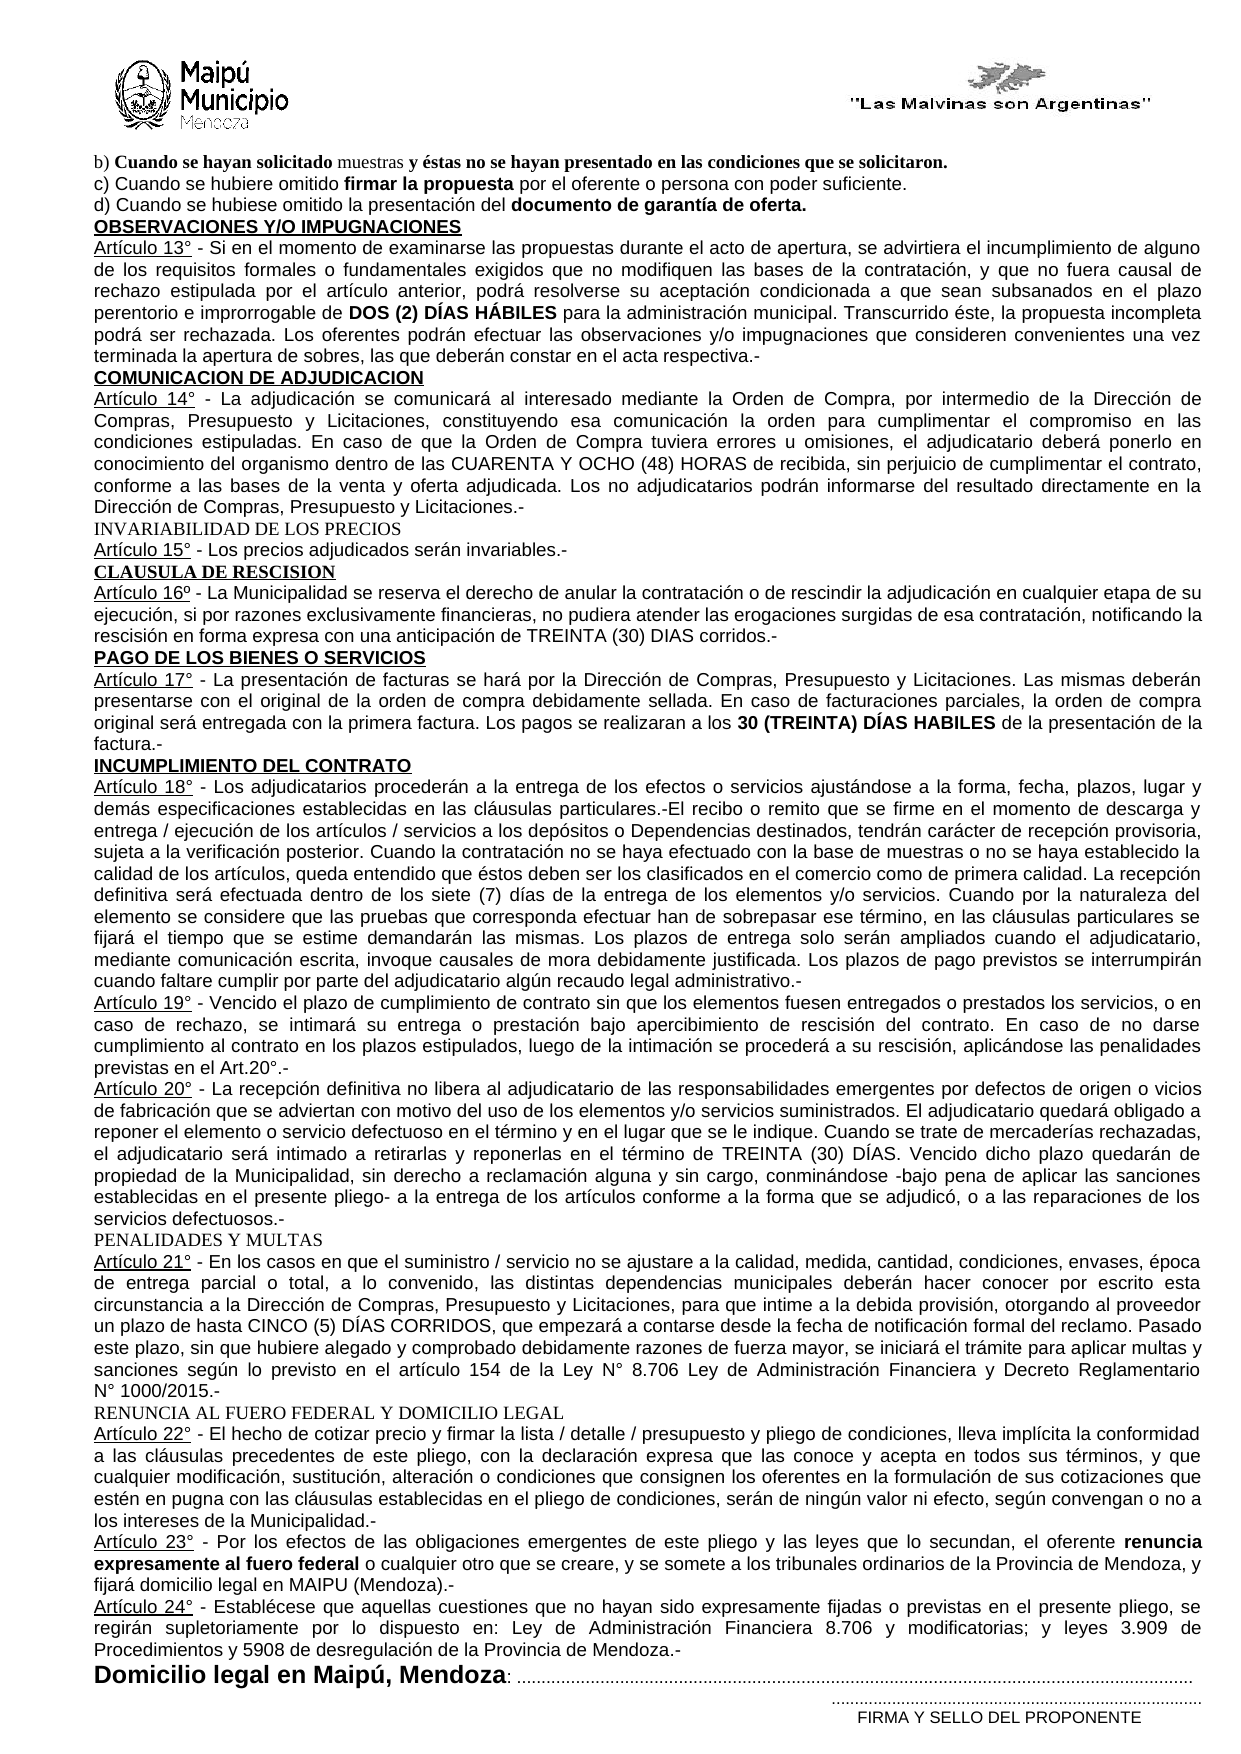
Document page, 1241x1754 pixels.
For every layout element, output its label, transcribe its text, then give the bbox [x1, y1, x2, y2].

text CLAUSULA DE RESCISION [94, 561, 1202, 582]
text d) Cuando se hubiese omitido la presentación del documento de garantía de oferta. [94, 194, 1202, 216]
text Domicilio legal en Maipú, Mendoza: .......................................................................................................................................... [94, 1660, 1202, 1689]
text Artículo 20° - La recepción definitiva no libera al adjudicatario de las responsabilidades emergentes por defectos de origen o vicios de fabricación que se adviertan con motivo del uso de los elementos y/o servicios suministrados. El adjudicatario quedará obligado a reponer el elemento o servicio defectuoso en el término y en el lugar que se le indique. Cuando se trate de mercaderías rechazadas, el adjudicatario será intimado a retirarlas y reponerlas en el término de TREINTA (30) DÍAS. Vencido dicho plazo quedarán de propiedad de , sin derecho a reclamación alguna y sin cargo, conminándose -bajo pena de aplicar las sanciones establecidas en el presente pliego- a la entrega de los artículos conforme a la forma que se adjudicó, o a las reparaciones de los servicios defectuosos.- [94, 1078, 1202, 1229]
text FIRMA Y SELLO DEL PROPONENTE [144, 1708, 1202, 1727]
text OBSERVACIONES Y/O IMPUGNACIONES [94, 216, 1202, 237]
picture [845, 57, 1161, 120]
text Artículo 15° - Los precios adjudicados serán invariables.- [94, 539, 1202, 561]
text COMUNICACION DE ADJUDICACION [94, 367, 1202, 388]
text PAGO DE LOS BIENES O SERVICIOS [94, 647, 1202, 668]
text INVARIABILIDAD DE LOS PRECIOS [94, 517, 1202, 539]
text RENUNCIA AL FUERO FEDERAL Y DOMICILIO LEGAL [94, 1402, 1202, 1423]
text ................................................................................ [144, 1689, 1202, 1708]
text Artículo 17° - La presentación de facturas se hará por de Compras, Presupuesto y Licitaciones. Las mismas deberán presentarse con el original de la orden de compra debidamente sellada. En caso de facturaciones parciales, la orden de compra original será entregada con la primera factura. Los pagos se realizaran a los 30 (TREINTA) DÍAS HABILES de la presentación de la factura.- [94, 668, 1202, 755]
text Artículo 13° - Si en el momento de examinarse las propuestas durante el acto de apertura, se advirtiera el incumplimiento de alguno de los requisitos formales o fundamentales exigidos que no modifiquen las bases de la contratación, y que no fuera causal de rechazo estipulada por el artículo anterior, podrá resolverse su aceptación condicionada a que sean subsanados en el plazo perentorio e improrrogable de DOS (2) DÍAS HÁBILES para la administración municipal. Transcurrido éste, la propuesta incompleta podrá ser rechazada. Los oferentes podrán efectuar las observaciones y/o impugnaciones que consideren convenientes una vez terminada la apertura de sobres, las que deberán constar en el acta respectiva.- [94, 237, 1202, 367]
text Artículo 14° - La adjudicación se comunicará al interesado mediante de Compra, por intermedio de de Compras, Presupuesto y Licitaciones, constituyendo esa comunicación la orden para cumplimentar el compromiso en las condiciones estipuladas. En caso de que de Compra tuviera errores u omisiones, el adjudicatario deberá ponerlo en conocimiento del organismo dentro de las CUARENTA Y OCHO (48) HORAS de recibida, sin perjuicio de cumplimentar el contrato, conforme a las bases de la venta y oferta adjudicada. Los no adjudicatarios podrán informarse del resultado directamente en de Compras, Presupuesto y Licitaciones.- [94, 388, 1202, 517]
text Artículo 21° - En los casos en que el suministro / servicio no se ajustare a la calidad, medida, cantidad, condiciones, envases, época de entrega parcial o total, a lo convenido, las distintas dependencias municipales deberán hacer conocer por escrito esta circunstancia a de Compras, Presupuesto y Licitaciones, para que intime a la debida provisión, otorgando al proveedor un plazo de hasta CINCO (5) DÍAS CORRIDOS, que empezará a contarse desde la fecha de notificación formal del reclamo. Pasado este plazo, sin que hubiere alegado y comprobado debidamente razones de fuerza mayor, se iniciará el trámite para aplicar multas y sanciones según lo previsto en el artículo 154 de la Ley N° 8.706 Ley de Administración Financiera y Decreto Reglamentario N° 1000/2015.- [94, 1251, 1202, 1402]
text Artículo 24° - Establécese que aquellas cuestiones que no hayan sido expresamente fijadas o previstas en el presente pliego, se regirán supletoriamente por lo dispuesto en: Ley de Administración Financiera 8.706 y modificatorias; y leyes 3.909 de Procedimientos y 5908 de desregulación de de Mendoza.- [94, 1596, 1202, 1660]
text Artículo 16º - se reserva el derecho de anular la contratación o de rescindir la adjudicación en cualquier etapa de su ejecución, si por razones exclusivamente financieras, no pudiera atender las erogaciones surgidas de esa contratación, notificando la rescisión en forma expresa con una anticipación de TREINTA (30) DIAS corridos.- [94, 582, 1202, 647]
text INCUMPLIMIENTO DEL CONTRATO [94, 755, 1202, 776]
text Artículo 22° - El hecho de cotizar precio y firmar la lista / detalle / presupuesto y pliego de condiciones, lleva implícita la conformidad a las cláusulas precedentes de este pliego, con la declaración expresa que las conoce y acepta en todos sus términos, y que cualquier modificación, sustitución, alteración o condiciones que consignen los oferentes en la formulación de sus cotizaciones que estén en pugna con las cláusulas establecidas en el pliego de condiciones, serán de ningún valor ni efecto, según convengan o no a los intereses de [94, 1423, 1202, 1531]
text Artículo 19° - Vencido el plazo de cumplimiento de contrato sin que los elementos fuesen entregados o prestados los servicios, o en caso de rechazo, se intimará su entrega o prestación bajo apercibimiento de rescisión del contrato. En caso de no darse cumplimiento al contrato en los plazos estipulados, luego de la intimación se procederá a su rescisión, aplicándose las penalidades previstas en el Art.20°.- [94, 992, 1202, 1078]
text Artículo 23° - Por los efectos de las obligaciones emergentes de este pliego y las leyes que lo secundan, el oferente renuncia expresamente al fuero federal o cualquier otro que se creare, y se somete a los tribunales ordinarios de de Mendoza, y fijará domicilio legal en MAIPU (Mendoza).- [94, 1531, 1202, 1596]
text b) Cuando se hayan solicitado muestras y éstas no se hayan presentado en las condiciones que se solicitaron. [94, 151, 1202, 172]
text Artículo 18° - Los adjudicatarios procederán a la entrega de los efectos o servicios ajustándose a la forma, fecha, plazos, lugar y demás especificaciones establecidas en las cláusulas particulares.-El recibo o remito que se firme en el momento de descarga y entrega / ejecución de los artículos / servicios a los depósitos o Dependencias destinados, tendrán carácter de recepción provisoria, sujeta a la verificación posterior. Cuando la contratación no se haya efectuado con la base de muestras o no se haya establecido la calidad de los artículos, queda entendido que éstos deben ser los clasificados en el comercio como de primera calidad. La recepción definitiva será efectuada dentro de los siete (7) días de la entrega de los elementos y/o servicios. Cuando por la naturaleza del elemento se considere que las pruebas que corresponda efectuar han de sobrepasar ese término, en las cláusulas particulares se fijará el tiempo que se estime demandarán las mismas. Los plazos de entrega solo serán ampliados cuando el adjudicatario, mediante comunicación escrita, invoque causales de mora debidamente justificada. Los plazos de pago previstos se interrumpirán cuando faltare cumplir por parte del adjudicatario algún recaudo legal administrativo.- [94, 776, 1202, 992]
text PENALIDADES Y MULTAS [94, 1229, 1202, 1251]
text c) Cuando se hubiere omitido firmar la propuesta por el oferente o persona con poder suficiente. [94, 172, 1202, 194]
